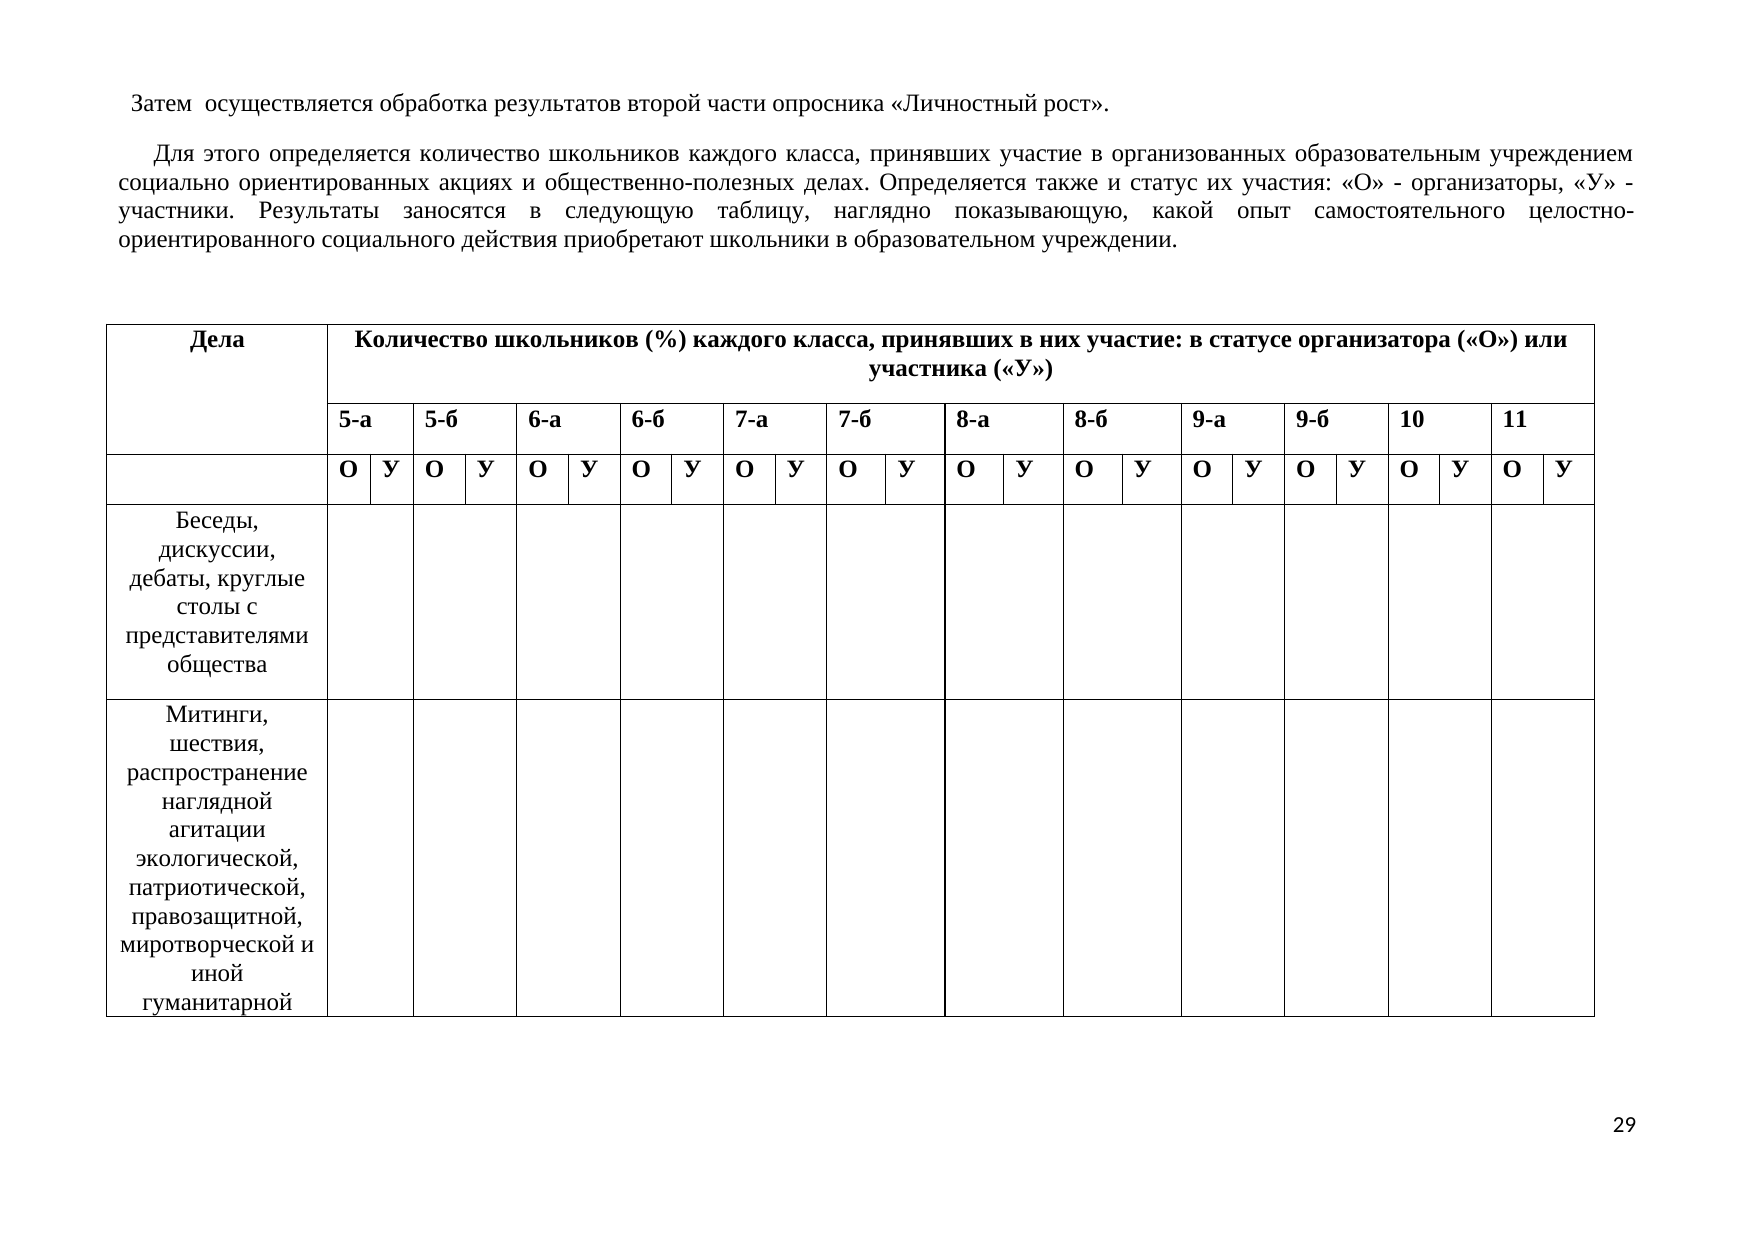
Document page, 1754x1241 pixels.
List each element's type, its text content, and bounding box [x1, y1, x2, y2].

table_cell [1182, 700, 1284, 1016]
table_cell 8-а [946, 404, 1063, 453]
table_cell [107, 455, 327, 504]
table_cell 7-а [724, 404, 826, 453]
table_cell У [1337, 455, 1388, 504]
table_cell 5-а [328, 404, 413, 453]
table_cell У [1544, 455, 1594, 504]
table_cell [414, 505, 516, 698]
table_cell У [466, 455, 516, 504]
table_cell У [371, 455, 413, 504]
table_cell 6-б [621, 404, 723, 453]
table_cell О [414, 455, 465, 504]
table_cell 8-б [1064, 404, 1181, 453]
table_cell 10 [1389, 404, 1491, 453]
table_cell [946, 700, 1063, 1016]
table_cell О [1285, 455, 1336, 504]
table_cell У [569, 455, 620, 504]
text Для этого определяется количество школьников каждого класса, принявших участие в организованных образовательным учреждением социально ориентированных акциях и общественно-полезных делах. Определяется также и статус их участия: «О» - организаторы, «У» - участники. Результаты заносятся в следующую таблицу, наглядно показывающую, какой опыт самостоятельного целостно-ориентированного социального действия приобретают школьники в образовательном учреждении. [118, 138, 1636, 253]
table_cell У [672, 455, 723, 504]
table_cell У [1233, 455, 1284, 504]
table_cell О [827, 455, 885, 504]
table_cell 9-а [1182, 404, 1284, 453]
table_cell У [886, 455, 944, 504]
table_cell Беседы, дискуссии, дебаты, круглые столы с представителями общества [107, 505, 327, 698]
table_cell 11 [1492, 404, 1594, 453]
table_cell [1389, 700, 1491, 1016]
table_cell У [1440, 455, 1491, 504]
table_cell [1285, 700, 1388, 1016]
table_cell [414, 700, 516, 1016]
table_cell [621, 700, 723, 1016]
table_cell [328, 505, 413, 698]
table_cell [328, 700, 413, 1016]
table_cell [517, 700, 620, 1016]
table_cell [1182, 505, 1284, 698]
table_cell 5-б [414, 404, 516, 453]
table_cell О [1064, 455, 1122, 504]
table_cell [621, 505, 723, 698]
table_cell О [1182, 455, 1232, 504]
table_cell О [1389, 455, 1439, 504]
text Затем осуществляется обработка результатов второй части опросника «Личностный рост». [118, 88, 1636, 117]
table_cell [724, 700, 826, 1016]
table_cell [1389, 505, 1491, 698]
table_cell О [946, 455, 1003, 504]
table_cell [1285, 505, 1388, 698]
table_cell 7-б [827, 404, 944, 453]
table_cell У [776, 455, 826, 504]
table_cell [1492, 505, 1594, 698]
table_cell О [328, 455, 370, 504]
table_cell У [1004, 455, 1063, 504]
table_cell [1064, 505, 1181, 698]
table_cell 9-б [1285, 404, 1388, 453]
table_cell [1064, 700, 1181, 1016]
table_cell [724, 505, 826, 698]
table_cell 6-а [517, 404, 620, 453]
table_cell [827, 700, 944, 1016]
table_cell О [724, 455, 775, 504]
table_cell О [517, 455, 568, 504]
table_cell О [621, 455, 671, 504]
table_cell [946, 505, 1063, 698]
table_header Дела [107, 325, 327, 453]
table_header Количество школьников (%) каждого класса, принявших в них участие: в статусе организатора («О») или участника («У») [328, 325, 1594, 403]
table_cell О [1492, 455, 1543, 504]
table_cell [107, 700, 327, 1016]
table_cell [1492, 700, 1594, 1016]
table_cell [517, 505, 620, 698]
table_cell [827, 505, 944, 698]
table_cell У [1123, 455, 1181, 504]
